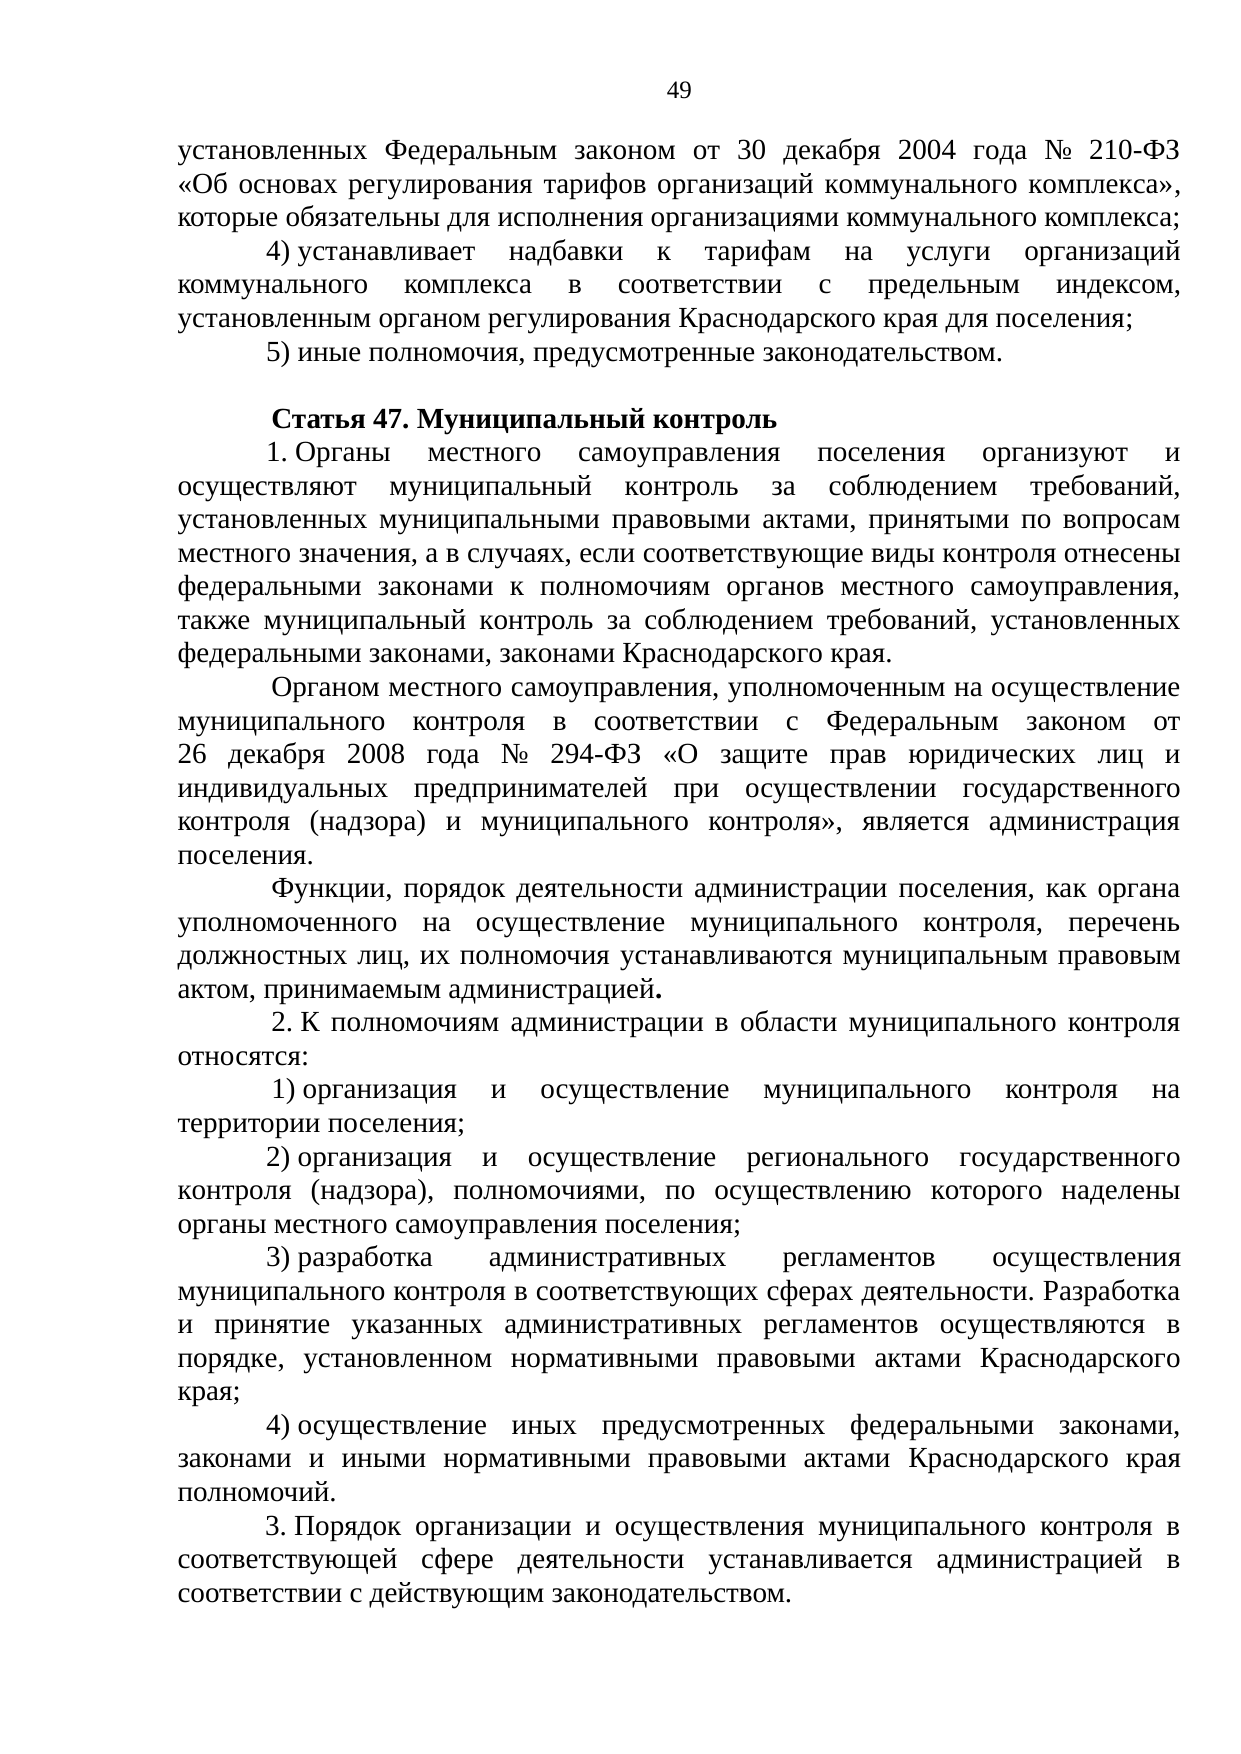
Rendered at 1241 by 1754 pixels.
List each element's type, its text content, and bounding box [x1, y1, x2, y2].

text 1) организация и осуществление муниципального контроля на территории поселения; [177, 1072, 1181, 1139]
text Статья 47. Муниципальный контроль [177, 401, 1181, 434]
text 4) устанавливает надбавки к тарифам на услуги организаций коммунального комплекса в соответствии с предельным индексом, установленным органом регулирования Краснодарского края для поселения; [177, 233, 1181, 334]
text 2. К полномочиям администрации в области муниципального контроля относятся: [177, 1004, 1181, 1072]
text Органом местного самоуправления, уполномоченным на осуществление муниципального контроля в соответствии с Федеральным законом от 26 декабря 2008 года № 294-ФЗ «О защите прав юридических лиц и индивидуальных предпринимателей при осуществлении государственного контроля (надзора) и муниципального контроля», является администрация поселения. [177, 669, 1181, 870]
text 3. Порядок организации и осуществления муниципального контроля в соответствующей сфере деятельности устанавливается администрацией в соответствии с действующим законодательством. [177, 1508, 1181, 1608]
text 4) осуществление иных предусмотренных федеральными законами, законами и иными нормативными правовыми актами Краснодарского края полномочий. [177, 1407, 1181, 1508]
text 5) иные полномочия, предусмотренные законодательством. [177, 334, 1181, 367]
text 2) организация и осуществление регионального государственного контроля (надзора), полномочиями, по осуществлению которого наделены органы местного самоуправления поселения; [177, 1139, 1181, 1239]
text 3) разработка административных регламентов осуществления муниципального контроля в соответствующих сферах деятельности. Разработка и принятие указанных административных регламентов осуществляются в порядке, установленном нормативными правовыми актами Краснодарского края; [177, 1239, 1181, 1407]
text 1. Органы местного самоуправления поселения организуют и осуществляют муниципальный контроль за соблюдением требований, установленных муниципальными правовыми актами, принятыми по вопросам местного значения, а в случаях, если соответствующие виды контроля отнесены федеральными законами к полномочиям органов местного самоуправления, также муниципальный контроль за соблюдением требований, установленных федеральными законами, законами Краснодарского края. [177, 434, 1181, 669]
text Функции, порядок деятельности администрации поселения, как органа уполномоченного на осуществление муниципального контроля, перечень должностных лиц, их полномочия устанавливаются муниципальным правовым актом, принимаемым администрацией. [177, 870, 1181, 1004]
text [177, 132, 1181, 233]
